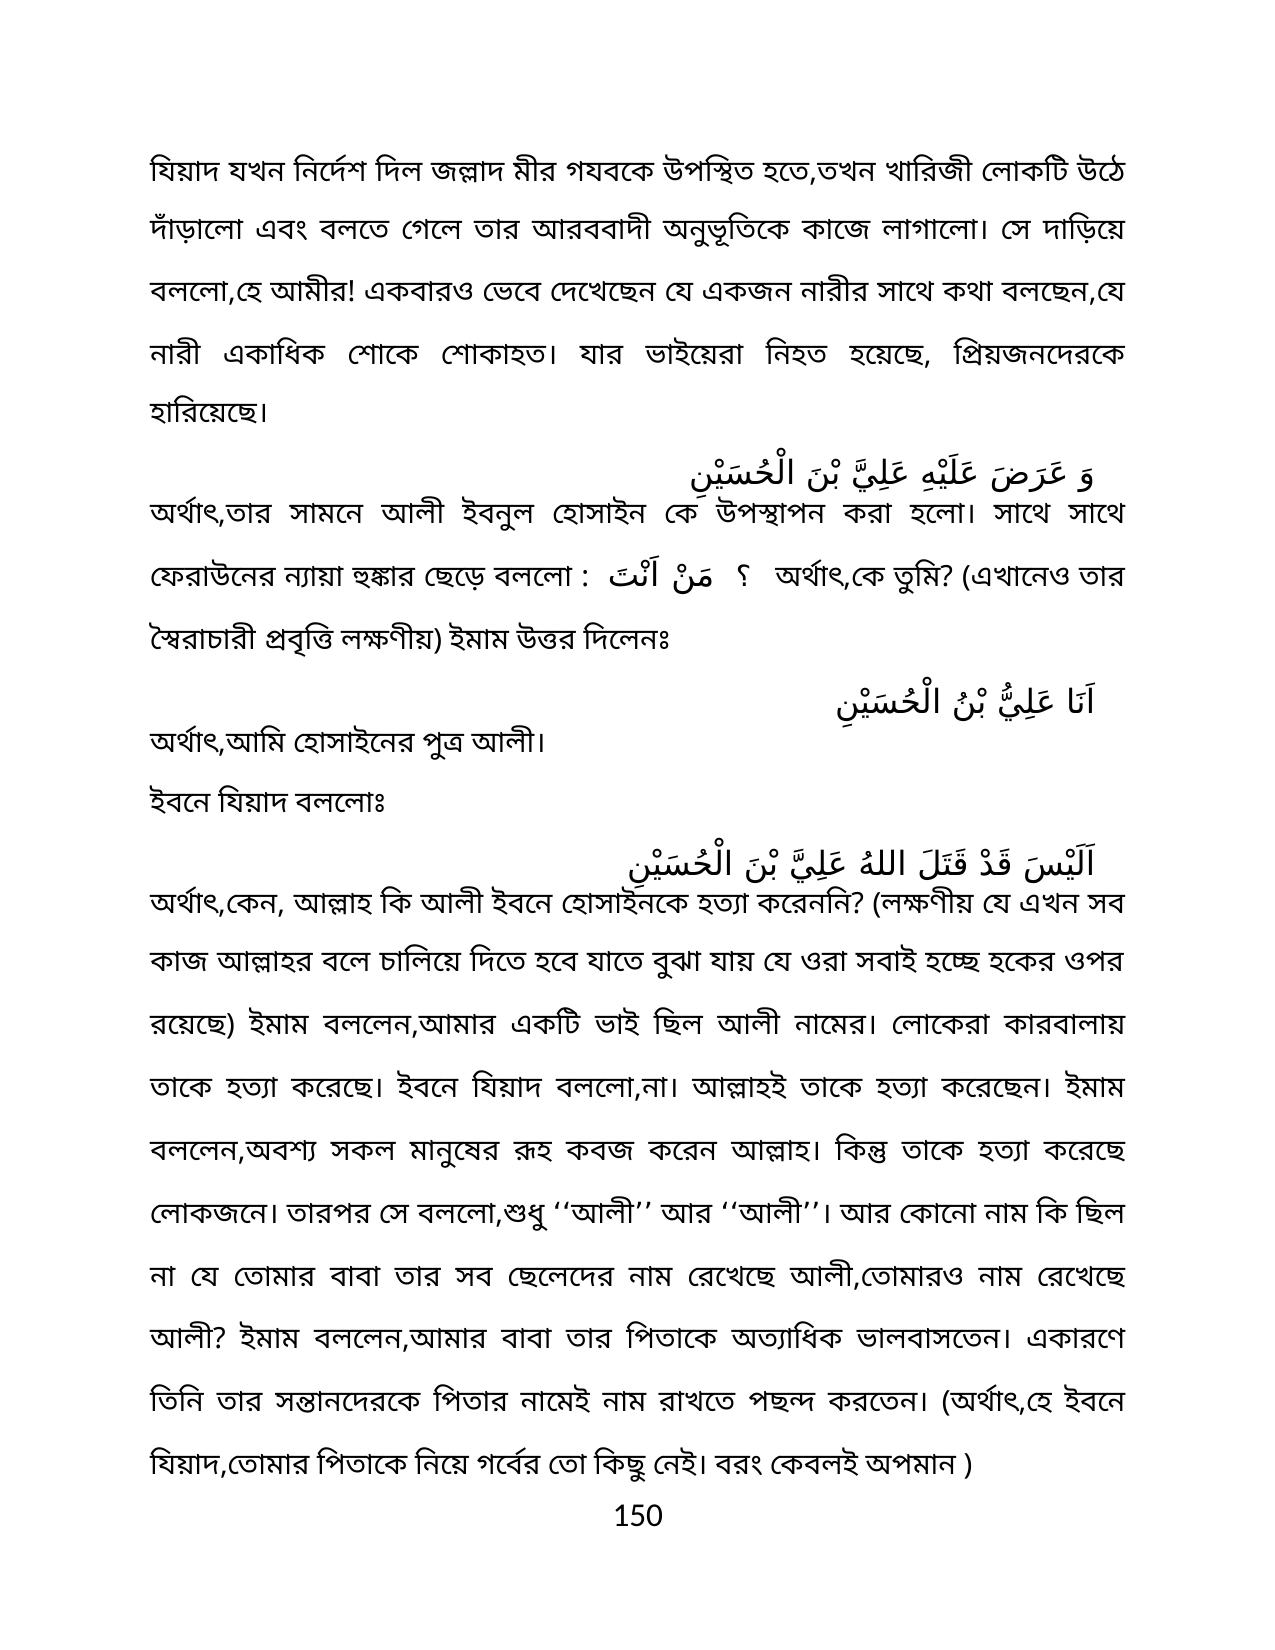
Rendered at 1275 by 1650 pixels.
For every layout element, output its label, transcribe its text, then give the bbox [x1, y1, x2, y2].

text অর্থাৎ,আমি হোসাইনের পুত্র আলী। [150, 722, 1125, 764]
text اَلَيْسَ قَدْ قَتَلَ اللهُ عَلِيَّ بْنَ الْحُسَيْنِ [150, 844, 1125, 883]
text অর্থাৎ,তার সামনে আলী ইবনুল হোসাইন কে উপস্থাপন করা হলো। সাথে সাথে ফেরাউনের ন্যায়া হুঙ্কার ছেড়ে বললো : ؟ مَنْ اَنْتَ অর্থাৎ,কে তুমি? (এখানেও তার স্বৈরাচারী প্রবৃত্তি লক্ষণীয়) ইমাম উত্তর দিলেনঃ [150, 493, 1125, 661]
text অর্থাৎ,কেন, আল্লাহ কি আলী ইবনে হোসাইনকে হত্যা করেননি? (লক্ষণীয় যে এখন সব কাজ আল্লাহর বলে চালিয়ে দিতে হবে যাতে বুঝা যায় যে ওরা সবাই হচ্ছে হকের ওপর রয়েছে) ইমাম বললেন,আমার একটি ভাই ছিল আলী নামের। লোকেরা কারবালায় তাকে হত্যা করেছে। ইবনে যিয়াদ বললো,না। আল্লাহই তাকে হত্যা করেছেন। ইমাম বললেন,অবশ্য সকল মানুষের রূহ কবজ করেন আল্লাহ। কিন্তু তাকে হত্যা করেছে লোকজনে। তারপর সে বললো,শুধু ‘‘আলী’’ আর ‘‘আলী’’। আর কোনো নাম কি ছিল না যে তোমার বাবা তার সব ছেলেদের নাম রেখেছে আলী,তোমারও নাম রেখেছে আলী? ইমাম বললেন,আমার বাবা তার পিতাকে অত্যাধিক ভালবাসতেন। একারণে তিনি তার সন্তানদেরকে পিতার নামেই নাম রাখতে পছন্দ করতেন। (অর্থাৎ,হে ইবনে যিয়াদ,তোমার পিতাকে নিয়ে গর্বের তো কিছু নেই। বরং কেবলই অপমান ) [150, 883, 1125, 1486]
text ইবনে যিয়াদ বললোঃ [150, 786, 1125, 825]
text اَنَا عَلِيُّ بْنُ الْحُسَيْنِ [150, 683, 1125, 722]
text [150, 150, 1125, 434]
text وَ عَرَضَ عَلَيْهِ عَلِيَّ بْنَ الْحُسَيْنِ [150, 454, 1125, 493]
